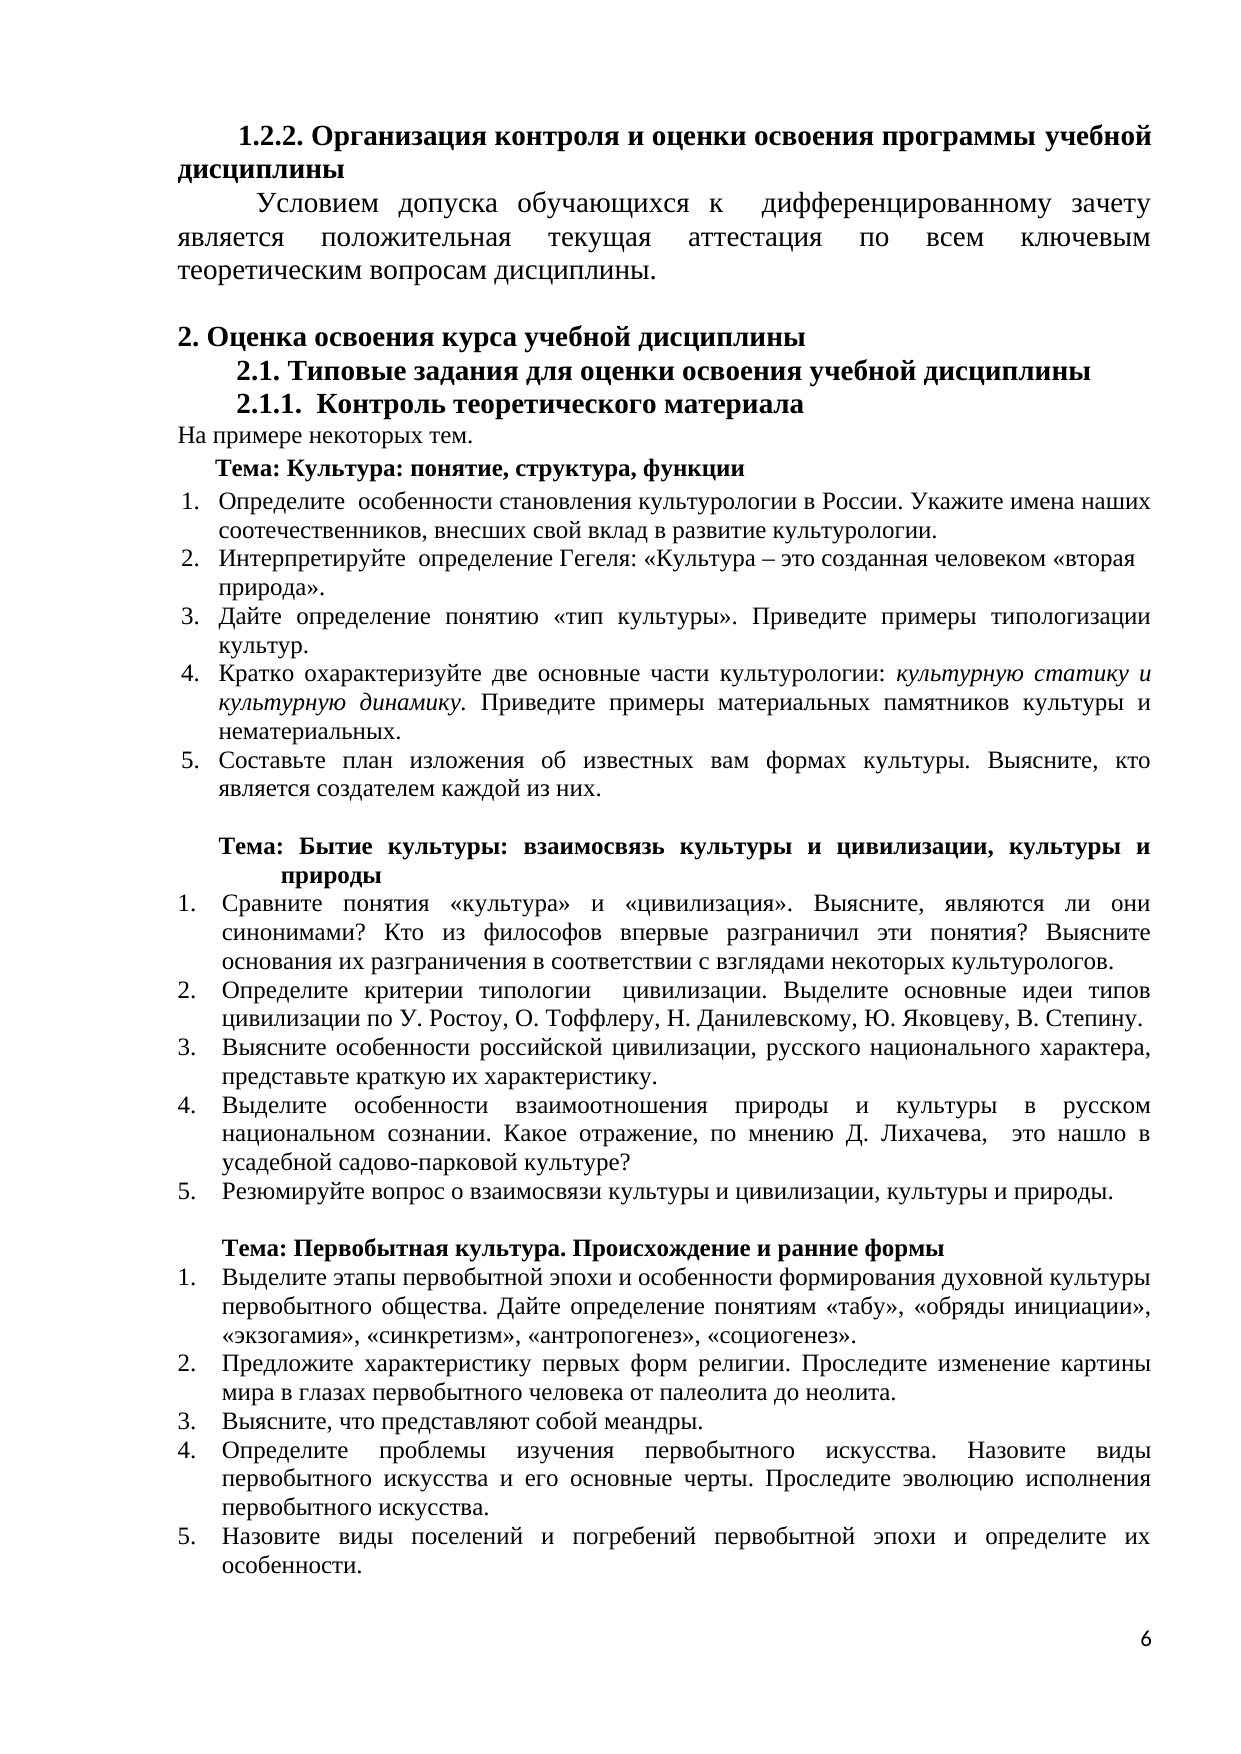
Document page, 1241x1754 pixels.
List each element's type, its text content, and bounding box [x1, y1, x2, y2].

list Интерпретируйте определение Гегеля: «Культура – это созданная человеком «вторая природа». [181, 543, 1152, 601]
list Определите критерии типологии цивилизации. Выделите основные идеи типов цивилизации по У. Ростоу, О. Тоффлеру, Н. Данилевскому, Ю. Яковцеву, В. Степину. [177, 975, 1152, 1032]
text 2.1.1. Контроль теоретического материала [177, 386, 1152, 420]
list Дайте определение понятию «тип культуры». Приведите примеры типологизации культур. [181, 601, 1152, 658]
list Сравните понятия «культура» и «цивилизация». Выясните, являются ли они синонимами? Кто из философов впервые разграничил эти понятия? Выясните основания их разграничения в соответствии с взглядами некоторых культурологов. [177, 888, 1152, 975]
list Предложите характеристику первых форм религии. Проследите изменение картины мира в глазах первобытного человека от палеолита до неолита. [177, 1348, 1152, 1406]
text Тема: Культура: понятие, структура, функции [215, 453, 1152, 482]
subtitle 1.2.2. Организация контроля и оценки освоения программы учебной дисциплины [177, 118, 1152, 185]
list Выясните особенности российской цивилизации, русского национального характера, представьте краткую их характеристику. [177, 1032, 1152, 1090]
list Выясните, что представляют собой меандры. [177, 1406, 1152, 1435]
text На примере некоторых тем. [177, 420, 1152, 449]
list Назовите виды поселений и погребений первобытной эпохи и определите их особенности. [177, 1521, 1152, 1578]
list Резюмируйте вопрос о взаимосвязи культуры и цивилизации, культуры и природы. [177, 1176, 1152, 1205]
list Выделите этапы первобытной эпохи и особенности формирования духовной культуры первобытного общества. Дайте определение понятиям «табу», «обряды инициации», «экзогамия», «синкретизм», «антропогенез», «социогенез». [177, 1262, 1152, 1348]
list Выделите особенности взаимоотношения природы и культуры в русском национальном сознании. Какое отражение, по мнению Д. Лихачева, это нашло в усадебной садово-парковой культуре? [177, 1090, 1152, 1176]
list Составьте план изложения об известных вам формах культуры. Выясните, кто является создателем каждой из них. [181, 745, 1152, 802]
list Определите особенности становления культурологии в России. Укажите имена наших соотечественников, внесших свой вклад в развитие культурологии. [181, 486, 1152, 543]
list Определите проблемы изучения первобытного искусства. Назовите виды первобытного искусства и его основные черты. Проследите эволюцию исполнения первобытного искусства. [177, 1435, 1152, 1521]
text Тема: Первобытная культура. Происхождение и ранние формы [177, 1233, 1152, 1262]
list Кратко охарактеризуйте две основные части культурологии: культурную статику и культурную динамику. Приведите примеры материальных памятников культуры и нематериальных. [181, 658, 1152, 745]
text 2.1. Типовые задания для оценки освоения учебной дисциплины [177, 353, 1152, 386]
text 2. Оценка освоения курса учебной дисциплины [177, 319, 1152, 353]
text Тема: Бытие культуры: взаимосвязь культуры и цивилизации, культуры и природы [218, 831, 1152, 888]
text Условием допуска обучающихся к дифференцированному зачету является положительная текущая аттестация по всем ключевым теоретическим вопросам дисциплины. [177, 185, 1152, 286]
